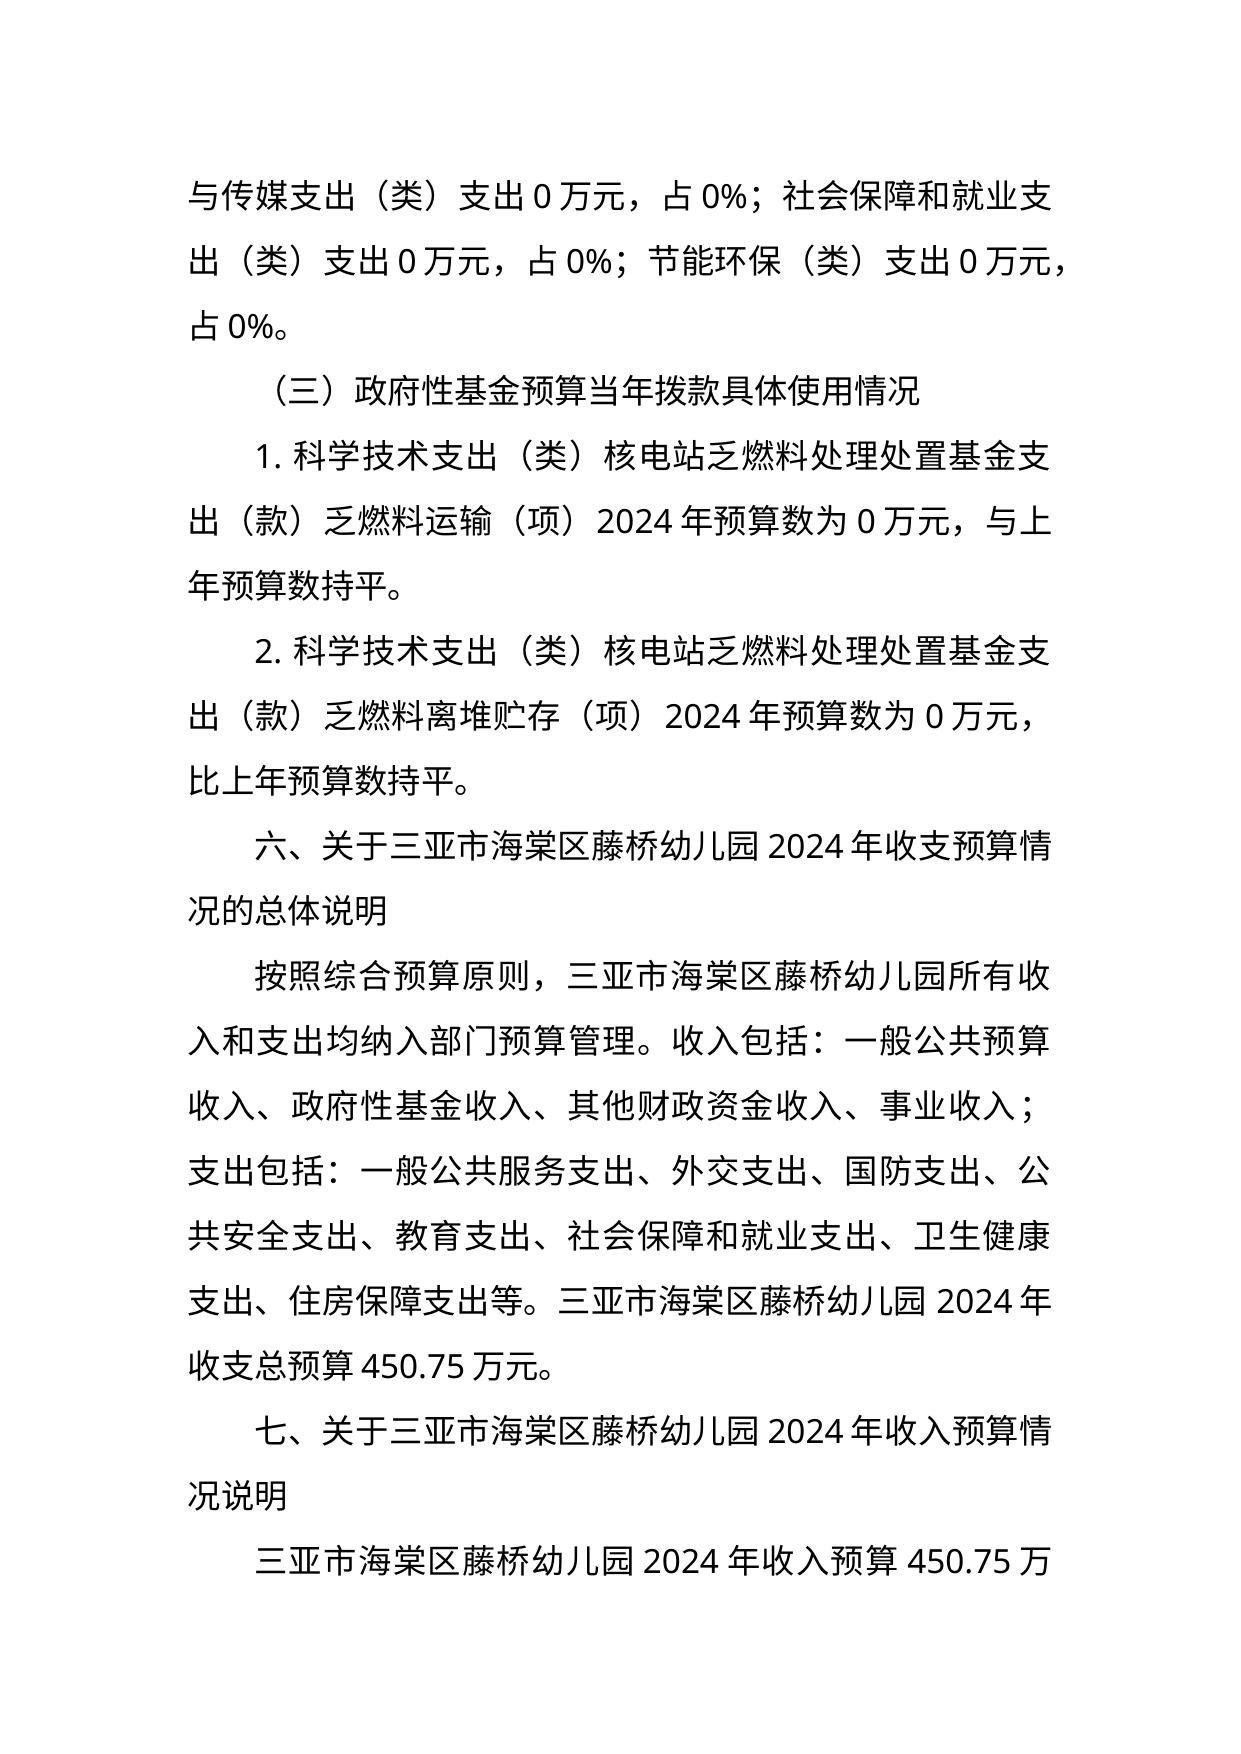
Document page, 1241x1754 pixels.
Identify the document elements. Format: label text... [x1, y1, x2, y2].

text 七、关于三亚市海棠区藤桥幼儿园2024年收入预算情况说明 [187, 1397, 1053, 1527]
text 六、关于三亚市海棠区藤桥幼儿园2024年收支预算情况的总体说明 [187, 812, 1053, 942]
text 按照综合预算原则，三亚市海棠区藤桥幼儿园所有收入和支出均纳入部门预算管理。收入包括：一般公共预算收入、政府性基金收入、其他财政资金收入、事业收入；支出包括：一般公共服务支出、外交支出、国防支出、公共安全支出、教育支出、社会保障和就业支出、卫生健康支出、住房保障支出等。三亚市海棠区藤桥幼儿园2024年收支总预算450.75万元。 [187, 942, 1053, 1397]
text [187, 162, 1053, 357]
text （三）政府性基金预算当年拨款具体使用情况 [187, 357, 1053, 422]
text 1. 科学技术支出（类）核电站乏燃料处理处置基金支出（款）乏燃料运输（项）2024年预算数为0万元，与上年预算数持平。 [187, 422, 1053, 617]
text 2. 科学技术支出（类）核电站乏燃料处理处置基金支出（款）乏燃料离堆贮存（项）2024年预算数为0万元，比上年预算数持平。 [187, 617, 1053, 812]
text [187, 1527, 1053, 1592]
